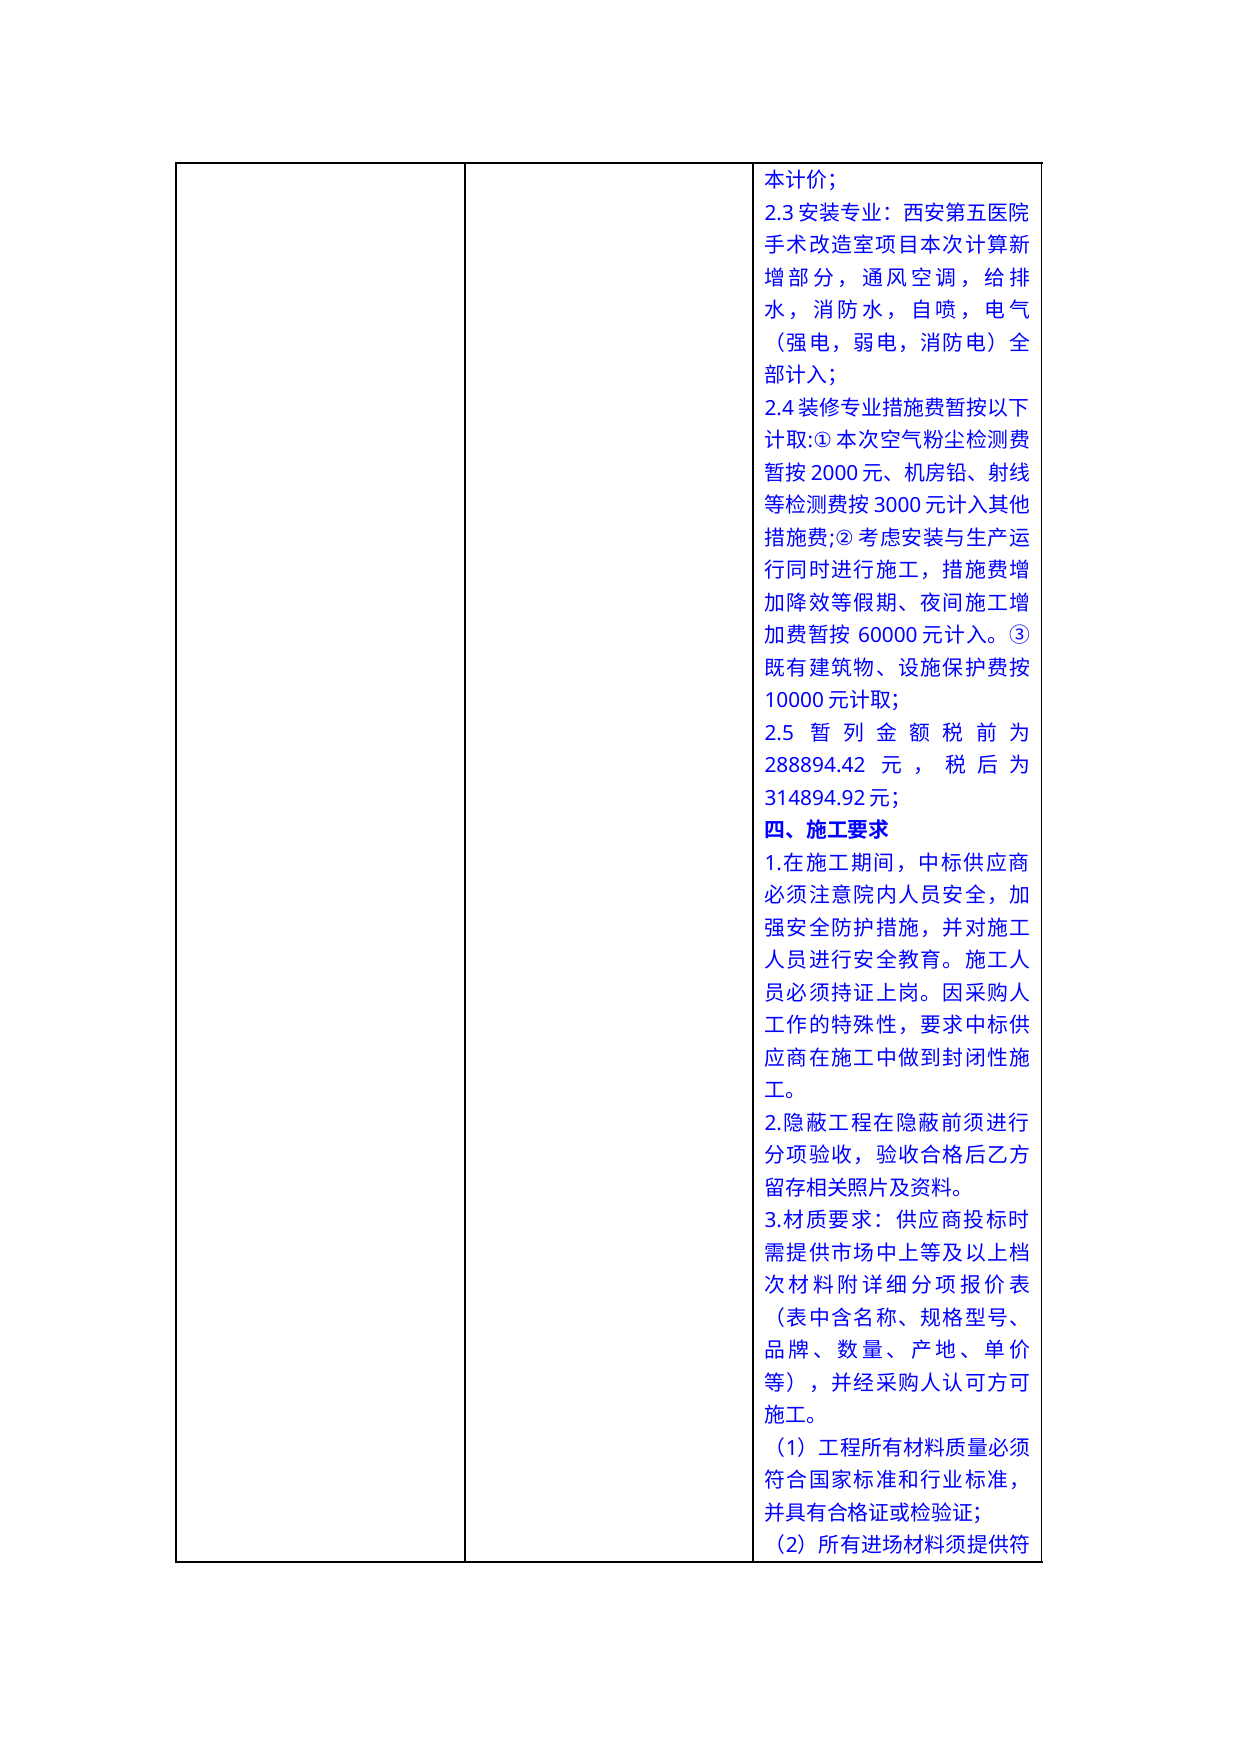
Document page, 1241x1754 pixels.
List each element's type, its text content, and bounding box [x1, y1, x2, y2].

table_cell 1 [177, 164, 464, 1561]
table_cell [466, 164, 752, 1561]
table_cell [754, 164, 1041, 1561]
